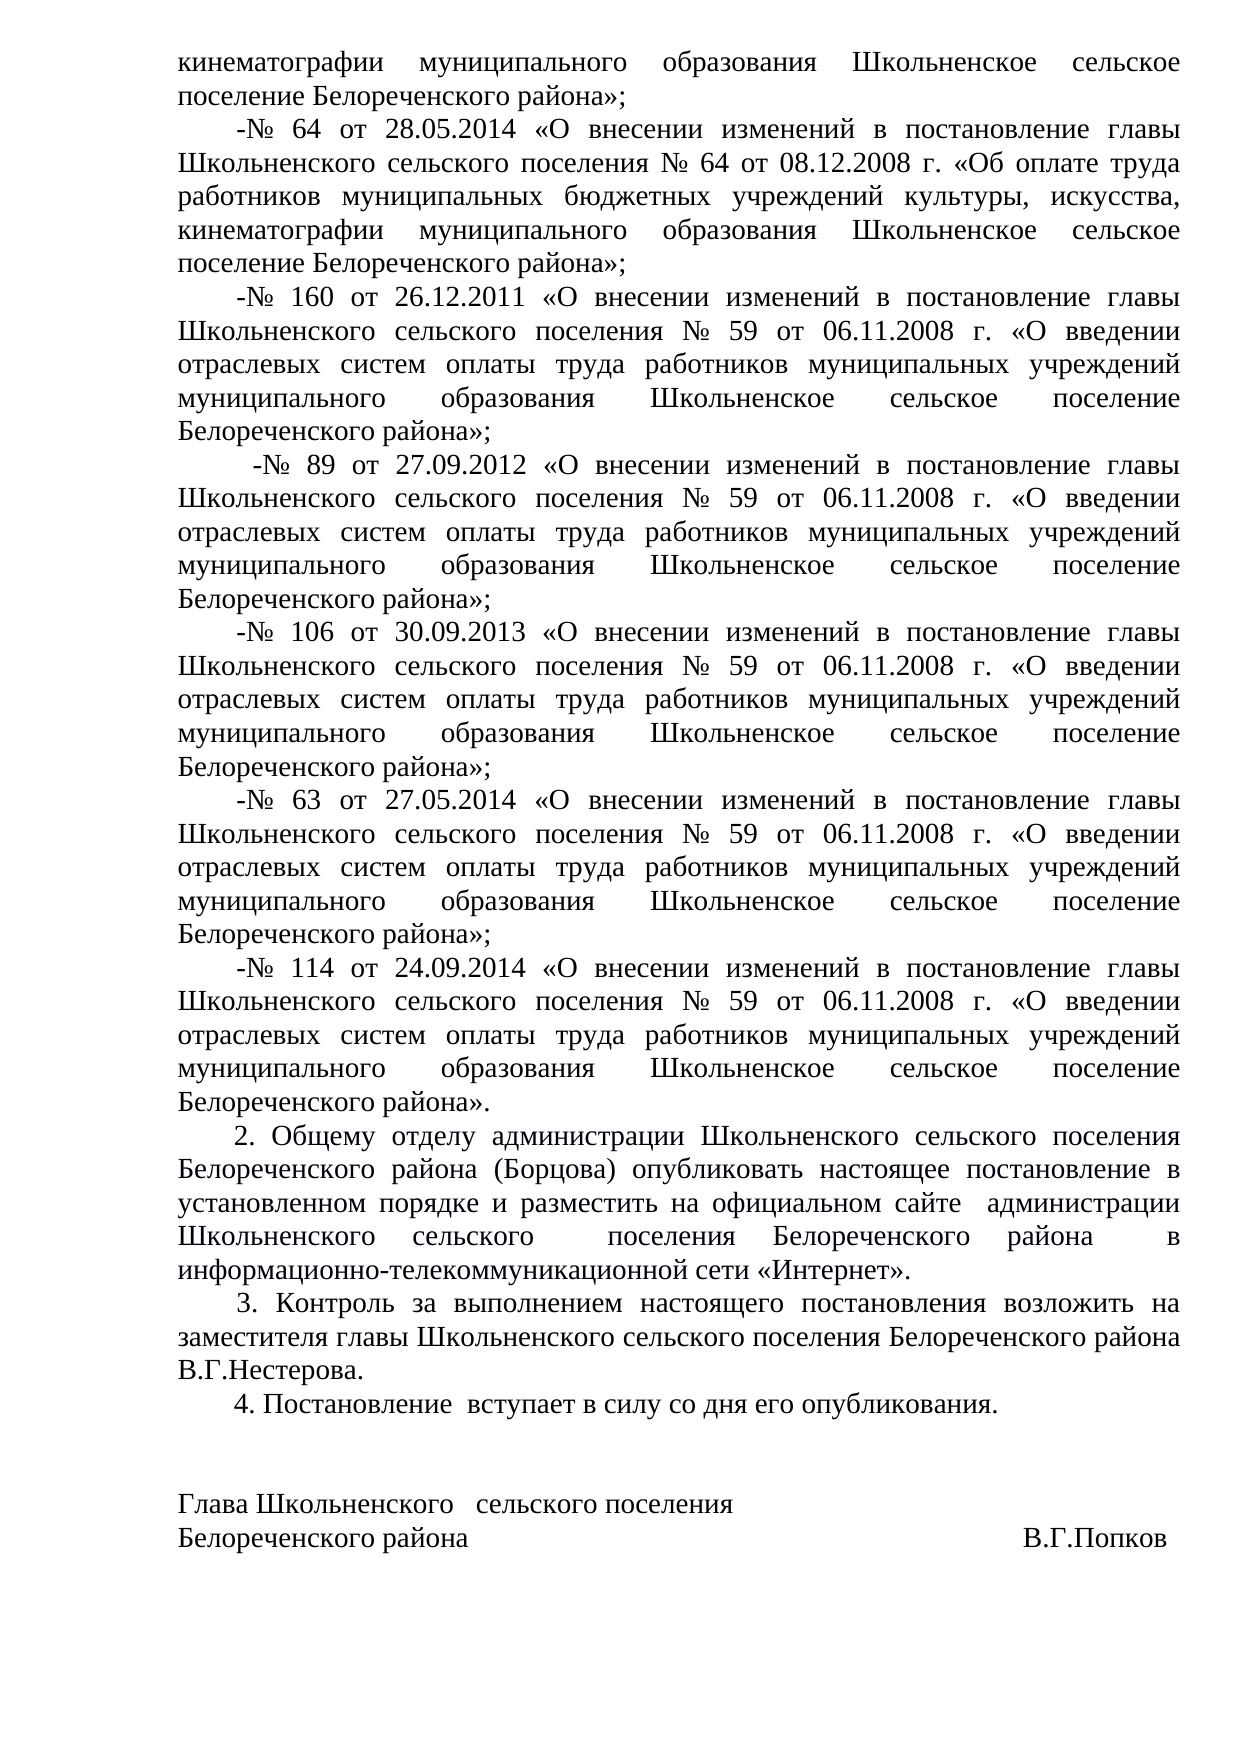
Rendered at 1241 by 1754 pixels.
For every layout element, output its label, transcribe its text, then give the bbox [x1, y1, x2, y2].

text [177, 44, 1181, 111]
text -№ 63 от 27.05.2014 «О внесении изменений в постановление главы Школьненского сельского поселения № 59 от 06.11.2008 г. «О введении отраслевых систем оплаты труда работников муниципальных учреждений муниципального образования Школьненское сельское поселение Белореченского района»; [177, 782, 1181, 950]
text 3. Контроль за выполнением настоящего постановления возложить на заместителя главы Школьненского сельского поселения Белореченского района В.Г.Нестерова. [177, 1285, 1181, 1386]
text -№ 89 от 27.09.2012 «О внесении изменений в постановление главы Школьненского сельского поселения № 59 от 06.11.2008 г. «О введении отраслевых систем оплаты труда работников муниципальных учреждений муниципального образования Школьненское сельское поселение Белореченского района»; [177, 447, 1181, 614]
text Глава Школьненского сельского поселения [177, 1487, 1181, 1520]
text -№ 106 от 30.09.2013 «О внесении изменений в постановление главы Школьненского сельского поселения № 59 от 06.11.2008 г. «О введении отраслевых систем оплаты труда работников муниципальных учреждений муниципального образования Школьненское сельское поселение Белореченского района»; [177, 614, 1181, 782]
text -№ 64 от 28.05.2014 «О внесении изменений в постановление главы Школьненского сельского поселения № 64 от 08.12.2008 г. «Об оплате труда работников муниципальных бюджетных учреждений культуры, искусства, кинематографии муниципального образования Школьненское сельское поселение Белореченского района»; [177, 111, 1181, 279]
text -№ 114 от 24.09.2014 «О внесении изменений в постановление главы Школьненского сельского поселения № 59 от 06.11.2008 г. «О введении отраслевых систем оплаты труда работников муниципальных учреждений муниципального образования Школьненское сельское поселение Белореченского района». [177, 950, 1181, 1118]
text 2. Общему отделу администрации Школьненского сельского поселения Белореченского района (Борцова) опубликовать настоящее постановление в установленном порядке и разместить на официальном сайте администрации Школьненского сельского поселения Белореченского района в информационно-телекоммуникационной сети «Интернет». [177, 1118, 1181, 1285]
text Белореченского района В.Г.Попков [177, 1520, 1181, 1554]
text 4. Постановление вступает в силу со дня его опубликования. [177, 1386, 1181, 1419]
text -№ 160 от 26.12.2011 «О внесении изменений в постановление главы Школьненского сельского поселения № 59 от 06.11.2008 г. «О введении отраслевых систем оплаты труда работников муниципальных учреждений муниципального образования Школьненское сельское поселение Белореченского района»; [177, 279, 1181, 447]
